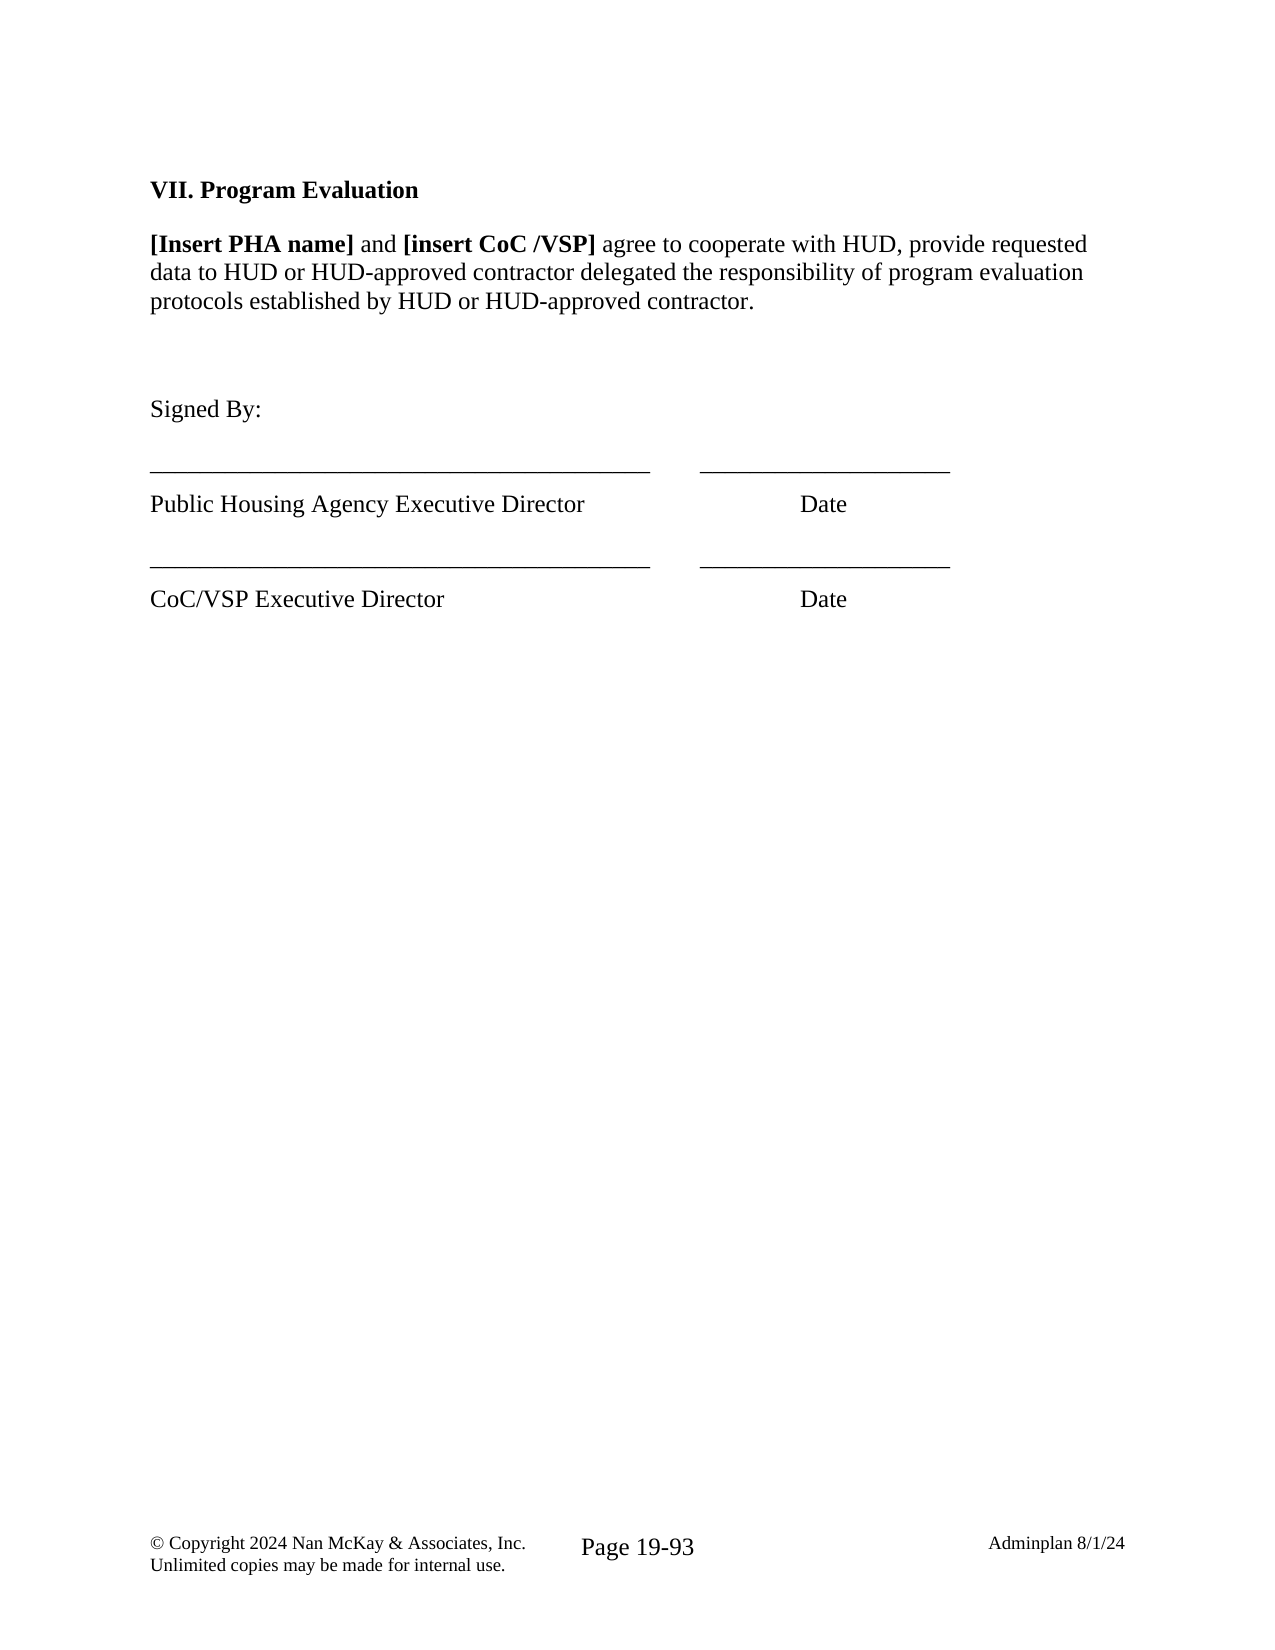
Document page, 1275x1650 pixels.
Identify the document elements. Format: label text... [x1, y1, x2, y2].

text Signed By: [150, 394, 1125, 422]
text VII. Program Evaluation [150, 175, 1125, 204]
text CoC/VSP Executive Director Date [150, 584, 1125, 612]
text ________________________________________ ____________________ [150, 447, 1125, 476]
text Public Housing Agency Executive Director Date [150, 489, 1125, 517]
text ________________________________________ ____________________ [150, 542, 1125, 571]
text [Insert PHA name] and [insert CoC /VSP] agree to cooperate with HUD, provide requested data to HUD or HUD-approved contractor delegated the responsibility of program evaluation protocols established by HUD or HUD-approved contractor. [150, 229, 1125, 315]
